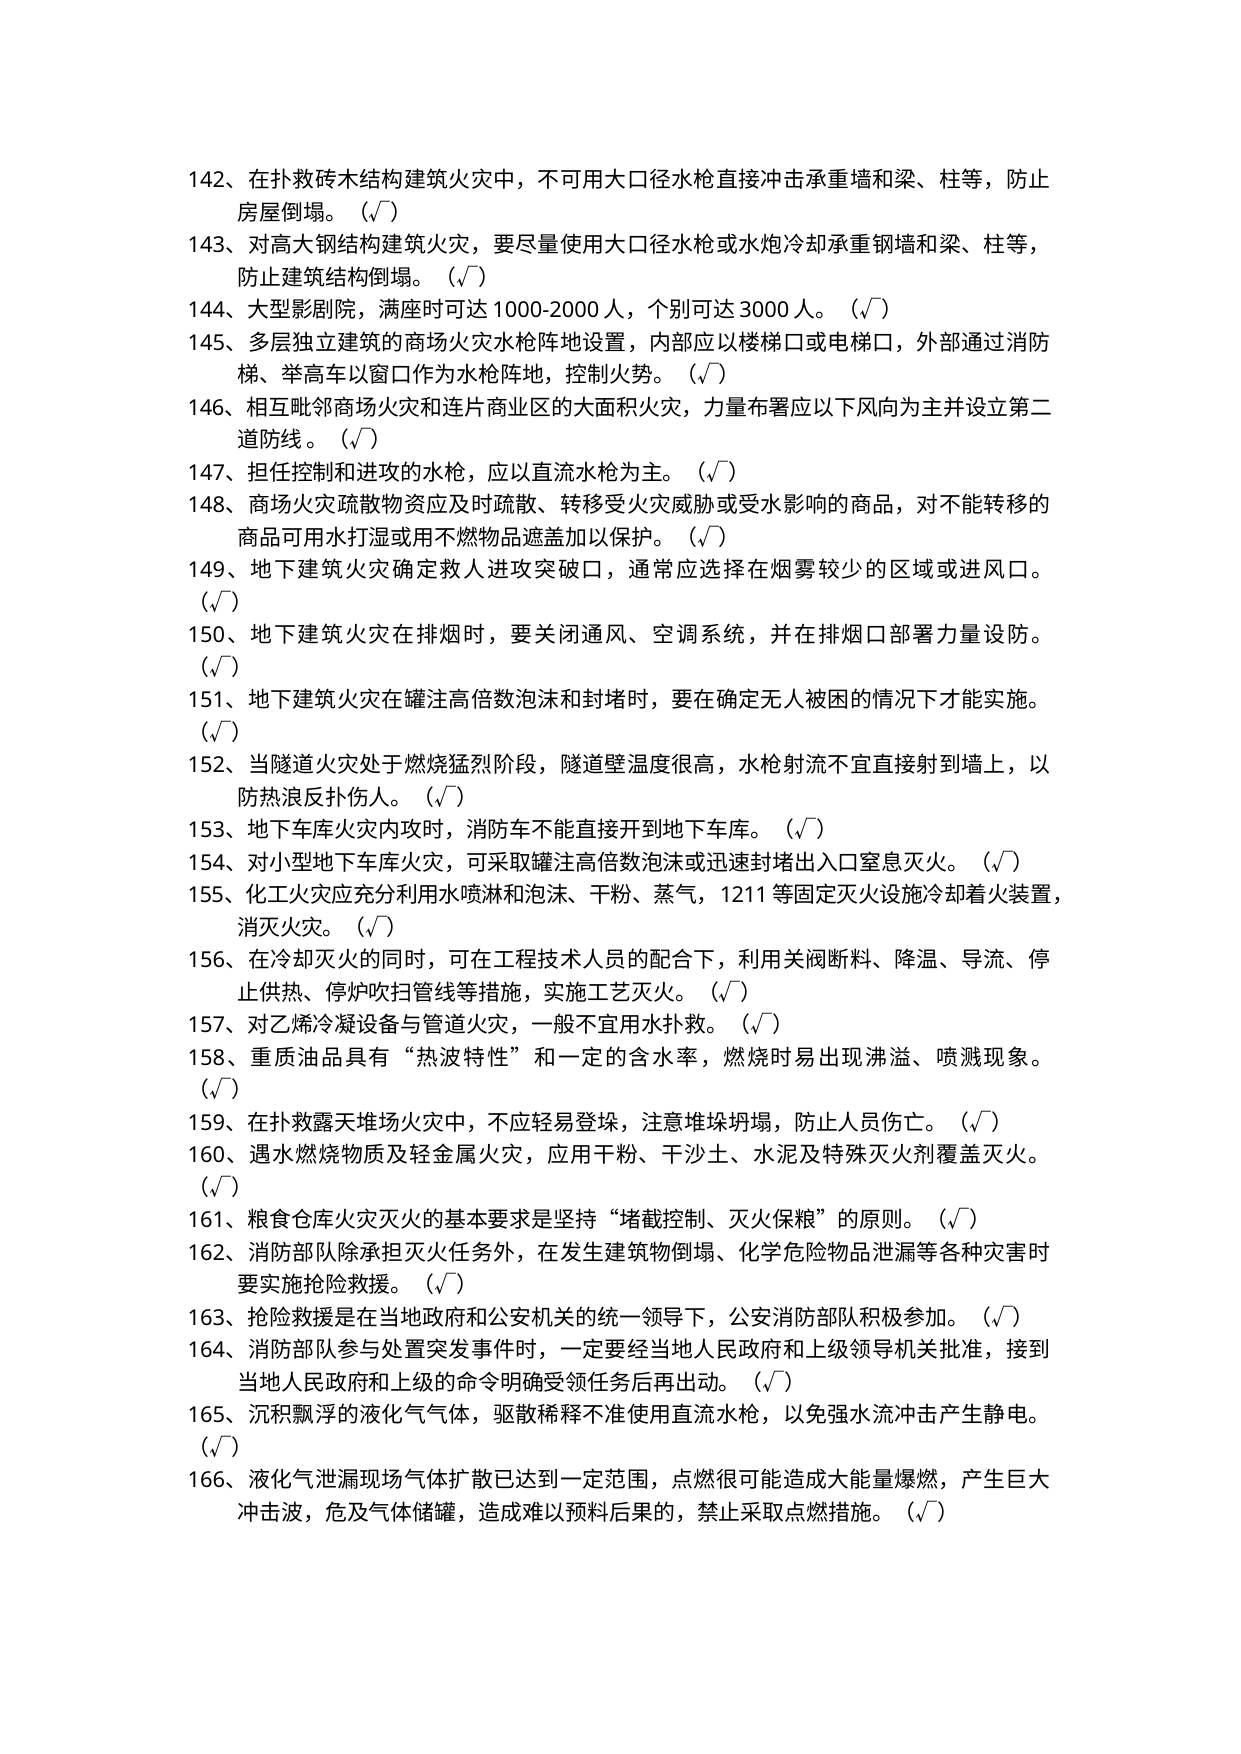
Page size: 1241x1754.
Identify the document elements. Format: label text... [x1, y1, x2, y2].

text 166、液化气泄漏现场气体扩散已达到一定范围，点燃很可能造成大能量爆燃，产生巨大冲击波，危及气体储罐，造成难以预料后果的，禁止采取点燃措施。（√） [187, 1462, 1053, 1527]
text 144、大型影剧院，满座时可达1000-2000人，个别可达3000人。（√） [187, 292, 1053, 324]
text 160、遇水燃烧物质及轻金属火灾，应用干粉、干沙土、水泥及特殊灭火剂覆盖灭火。（√） [187, 1137, 1053, 1202]
text 150、地下建筑火灾在排烟时，要关闭通风、空调系统，并在排烟口部署力量设防。（√） [187, 617, 1053, 682]
text 145、多层独立建筑的商场火灾水枪阵地设置，内部应以楼梯口或电梯口，外部通过消防梯、举高车以窗口作为水枪阵地，控制火势。（√） [187, 324, 1053, 389]
text 158、重质油品具有“热波特性”和一定的含水率，燃烧时易出现沸溢、喷溅现象。（√） [187, 1039, 1053, 1104]
text 165、沉积飘浮的液化气气体，驱散稀释不准使用直流水枪，以免强水流冲击产生静电。（√） [187, 1397, 1053, 1462]
text 142、在扑救砖木结构建筑火灾中，不可用大口径水枪直接冲击承重墙和梁、柱等，防止房屋倒塌。（√） [187, 162, 1053, 227]
text 153、地下车库火灾内攻时，消防车不能直接开到地下车库。（√） [187, 812, 1053, 844]
text 148、商场火灾疏散物资应及时疏散、转移受火灾威胁或受水影响的商品，对不能转移的商品可用水打湿或用不燃物品遮盖加以保护。（√） [187, 487, 1053, 552]
text 156、在冷却灭火的同时，可在工程技术人员的配合下，利用关阀断料、降温、导流、停止供热、停炉吹扫管线等措施，实施工艺灭火。（√） [187, 942, 1053, 1007]
text 147、担任控制和进攻的水枪，应以直流水枪为主。（√） [187, 454, 1053, 487]
text 159、在扑救露天堆场火灾中，不应轻易登垛，注意堆垛坍塌，防止人员伤亡。（√） [187, 1104, 1053, 1137]
text 152、当隧道火灾处于燃烧猛烈阶段，隧道壁温度很高，水枪射流不宜直接射到墙上，以防热浪反扑伤人。（√） [187, 747, 1053, 812]
text 143、对高大钢结构建筑火灾，要尽量使用大口径水枪或水炮冷却承重钢墙和梁、柱等，防止建筑结构倒塌。（√） [187, 227, 1053, 292]
text 154、对小型地下车库火灾，可采取罐注高倍数泡沫或迅速封堵出入口窒息灭火。（√） [187, 844, 1053, 877]
text 155、化工火灾应充分利用水喷淋和泡沫、干粉、蒸气，1211等固定灭火设施冷却着火装置，消灭火灾。（√） [187, 877, 1053, 942]
text 146、相互毗邻商场火灾和连片商业区的大面积火灾，力量布署应以下风向为主并设立第二道防线 。（√） [187, 389, 1053, 454]
text 149、地下建筑火灾确定救人进攻突破口，通常应选择在烟雾较少的区域或进风口。（√） [187, 552, 1053, 617]
text 161、粮食仓库火灾灭火的基本要求是坚持“堵截控制、灭火保粮”的原则。（√） [187, 1202, 1053, 1234]
text 162、消防部队除承担灭火任务外，在发生建筑物倒塌、化学危险物品泄漏等各种灾害时要实施抢险救援。（√） [187, 1234, 1053, 1299]
text 163、抢险救援是在当地政府和公安机关的统一领导下，公安消防部队积极参加。（√） [187, 1299, 1053, 1332]
text 164、消防部队参与处置突发事件时，一定要经当地人民政府和上级领导机关批准，接到当地人民政府和上级的命令明确受领任务后再出动。（√） [187, 1332, 1053, 1397]
text 151、地下建筑火灾在罐注高倍数泡沫和封堵时，要在确定无人被困的情况下才能实施。（√） [187, 682, 1053, 747]
text 157、对乙烯冷凝设备与管道火灾，一般不宜用水扑救。（√） [187, 1007, 1053, 1039]
